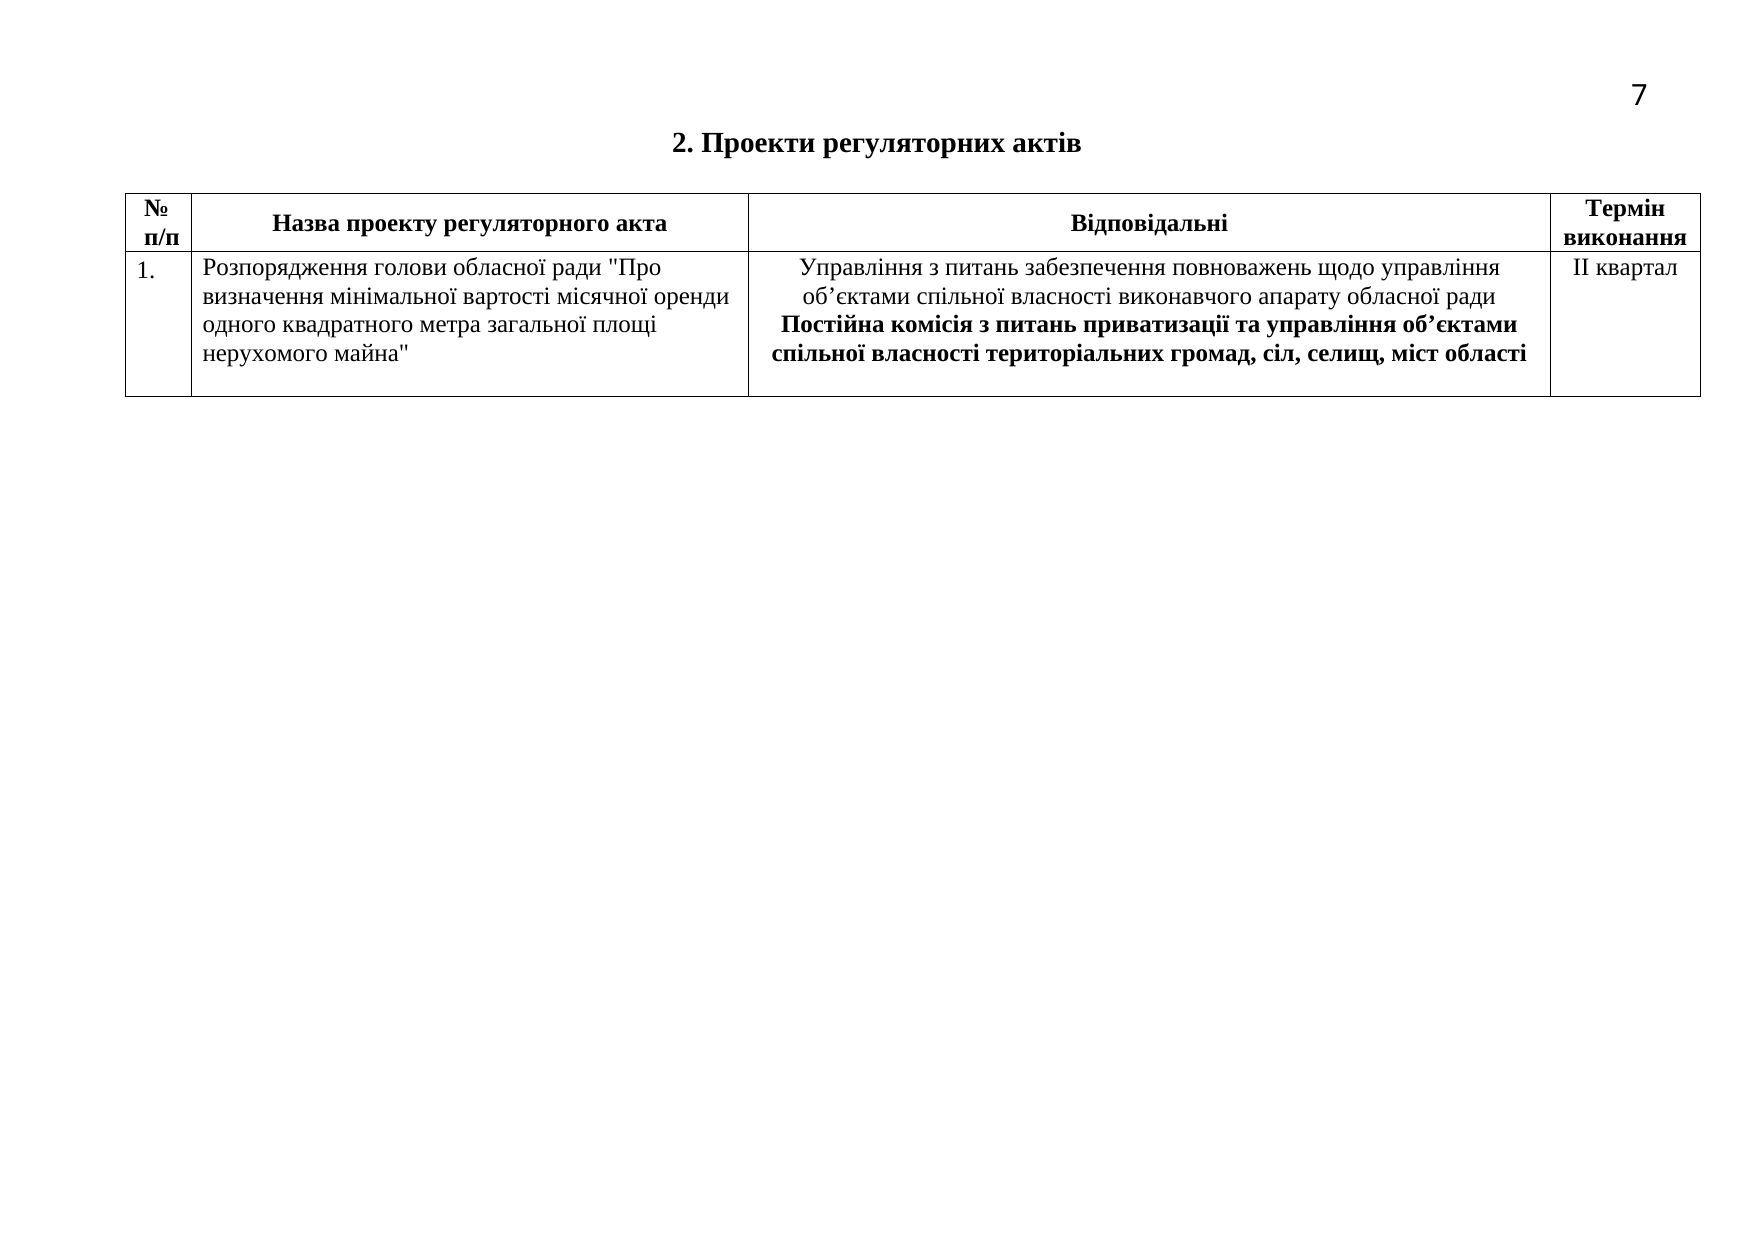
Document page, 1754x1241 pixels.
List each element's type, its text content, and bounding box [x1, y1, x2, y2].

text 2. Проекти регуляторних актів [106, 125, 1648, 159]
table_header Назва проекту регуляторного акта [192, 194, 748, 251]
table_cell ІІ квартал [1551, 252, 1700, 396]
table_header Термін виконання [1551, 194, 1700, 251]
table_cell Управління з питань забезпечення повноважень щодо управління об’єктами спільної власності виконавчого апарату обласної ради Постійна комісія з питань приватизації та управління об’єктами спільної власності територіальних громад, сіл, селищ, міст області [749, 252, 1550, 396]
table_cell 1. [126, 252, 191, 396]
table_cell Розпорядження голови обласної ради "Про визначення мінімальної вартості місячної оренди одного квадратного метра загальної площі нерухомого майна" [192, 252, 748, 396]
table_header Відповідальні [749, 194, 1550, 251]
table_header № п/п [126, 194, 191, 251]
